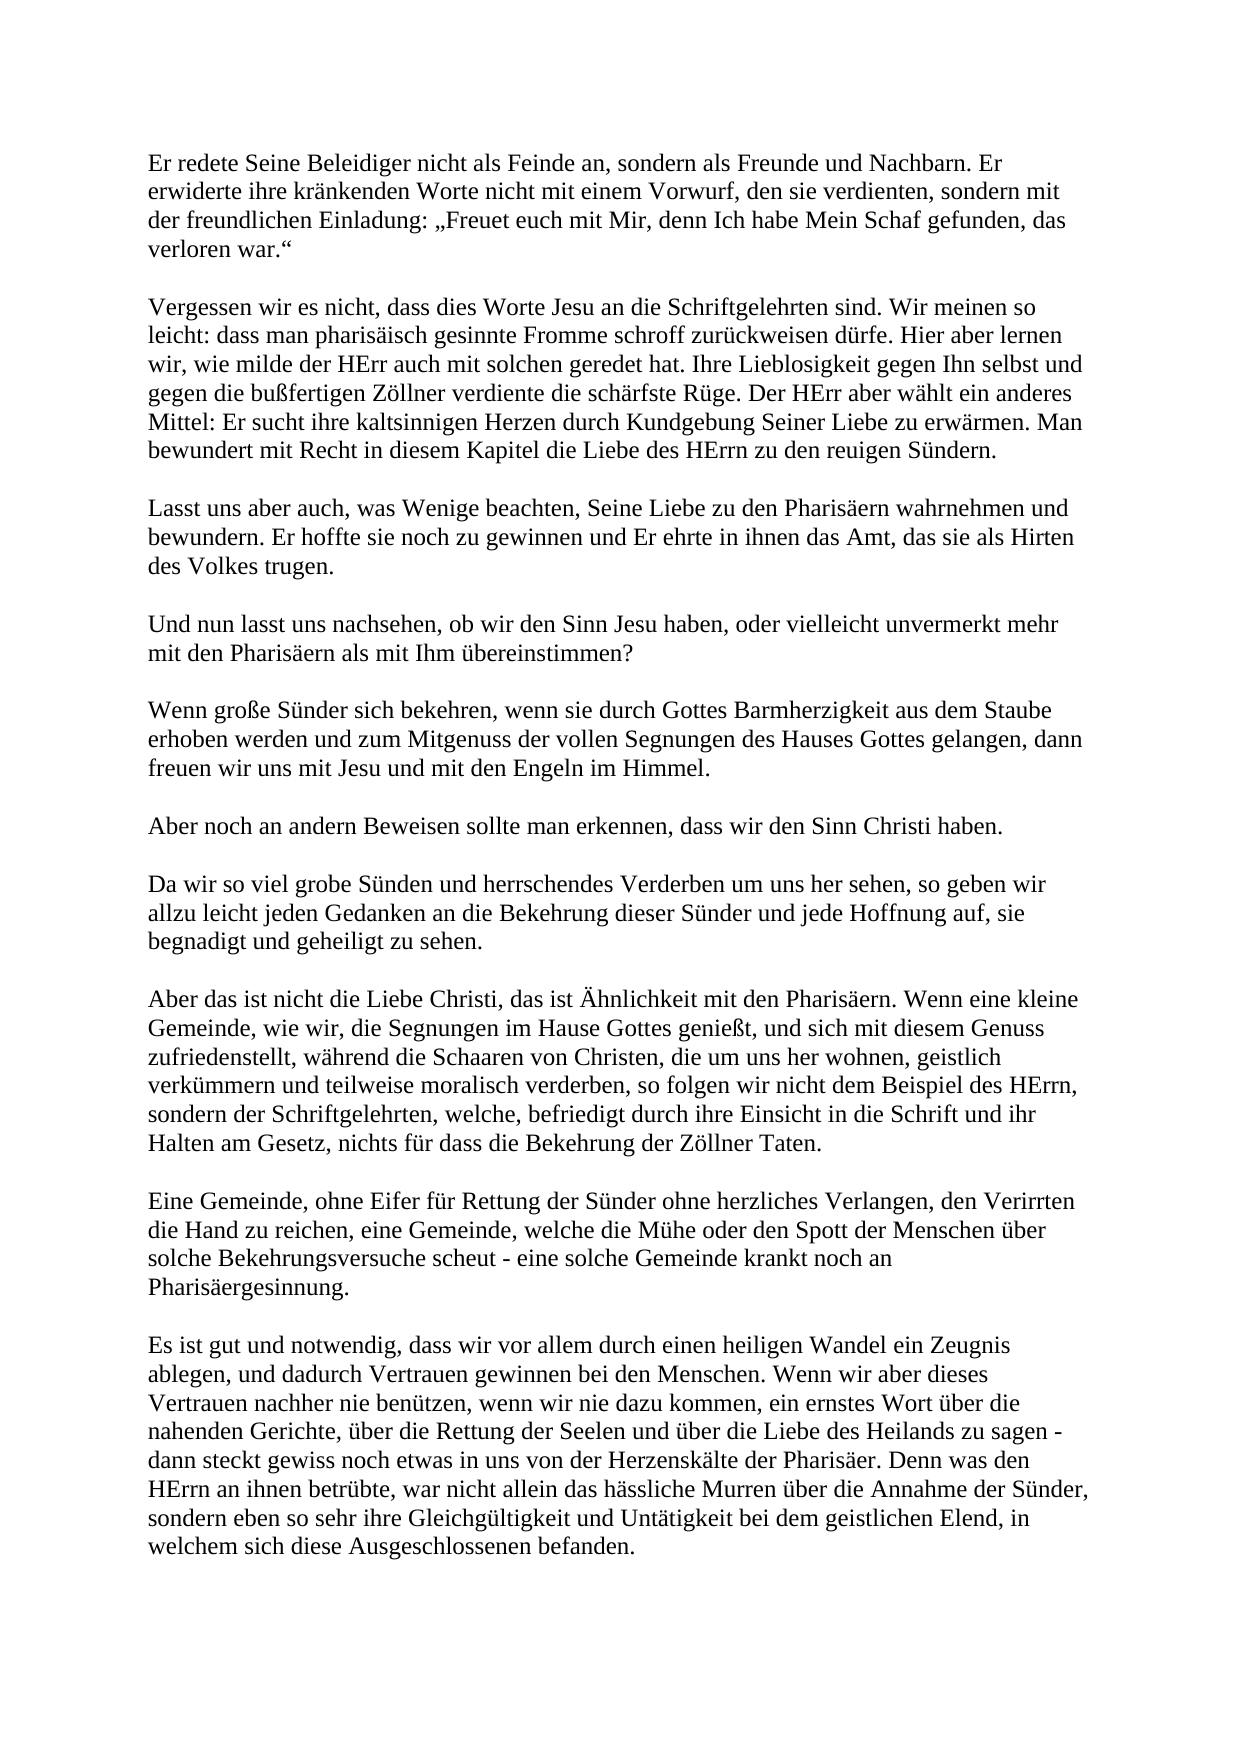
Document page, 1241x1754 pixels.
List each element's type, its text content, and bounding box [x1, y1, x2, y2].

text Da wir so viel grobe Sünden und herrschendes Verderben um uns her sehen, so geben wir allzu leicht jeden Gedanken an die Bekehrung dieser Sünder und jede Hoffnung auf, sie begnadigt und geheiligt zu sehen. [148, 869, 1093, 955]
text Und nun lasst uns nachsehen, ob wir den Sinn Jesu haben, oder vielleicht unvermerkt mehr mit den Pharisäern als mit Ihm übereinstimmen? [148, 609, 1093, 666]
text Es ist gut und notwendig, dass wir vor allem durch einen heiligen Wandel ein Zeugnis ablegen, und dadurch Vertrauen gewinnen bei den Menschen. Wenn wir aber dieses Vertrauen nachher nie benützen, wenn wir nie dazu kommen, ein ernstes Wort über die nahenden Gerichte, über die Rettung der Seelen und über die Liebe des Heilands zu sagen - dann steckt gewiss noch etwas in uns von der Herzenskälte der Pharisäer. Denn was den HErrn an ihnen betrübte, war nicht allein das hässliche Murren über die Annahme der Sünder, sondern eben so sehr ihre Gleichgültigkeit und Untätigkeit bei dem geistlichen Elend, in welchem sich diese Ausgeschlossenen befanden. [148, 1330, 1093, 1560]
text Eine Gemeinde, ohne Eifer für Rettung der Sünder ohne herzliches Verlangen, den Verirrten die Hand zu reichen, eine Gemeinde, welche die Mühe oder den Spott der Menschen über solche Bekehrungsversuche scheut - eine solche Gemeinde krankt noch an Pharisäergesinnung. [148, 1186, 1093, 1301]
text Vergessen wir es nicht, dass dies Worte Jesu an die Schriftgelehrten sind. Wir meinen so leicht: dass man pharisäisch gesinnte Fromme schroff zurückweisen dürfe. Hier aber lernen wir, wie milde der HErr auch mit solchen geredet hat. Ihre Lieblosigkeit gegen Ihn selbst und gegen die bußfertigen Zöllner verdiente die schärfste Rüge. Der HErr aber wählt ein anderes Mittel: Er sucht ihre kaltsinnigen Herzen durch Kundgebung Seiner Liebe zu erwärmen. Man bewundert mit Recht in diesem Kapitel die Liebe des HErrn zu den reuigen Sündern. [148, 292, 1093, 464]
text Aber noch an andern Beweisen sollte man erkennen, dass wir den Sinn Christi haben. [148, 811, 1093, 840]
text Wenn große Sünder sich bekehren, wenn sie durch Gottes Barmherzigkeit aus dem Staube erhoben werden und zum Mitgenuss der vollen Segnungen des Hauses Gottes gelangen, dann freuen wir uns mit Jesu und mit den Engeln im Himmel. [148, 696, 1093, 782]
text Aber das ist nicht die Liebe Christi, das ist Ähnlichkeit mit den Pharisäern. Wenn eine kleine Gemeinde, wie wir, die Segnungen im Hause Gottes genießt, und sich mit diesem Genuss zufriedenstellt, während die Schaaren von Christen, die um uns her wohnen, geistlich verkümmern und teilweise moralisch verderben, so folgen wir nicht dem Beispiel des HErrn, sondern der Schriftgelehrten, welche, befriedigt durch ihre Einsicht in die Schrift und ihr Halten am Gesetz, nichts für dass die Bekehrung der Zöllner Taten. [148, 984, 1093, 1157]
text Lasst uns aber auch, was Wenige beachten, Seine Liebe zu den Pharisäern wahrnehmen und bewundern. Er hoffte sie noch zu gewinnen und Er ehrte in ihnen das Amt, das sie als Hirten des Volkes trugen. [148, 493, 1093, 580]
text Er redete Seine Beleidiger nicht als Feinde an, sondern als Freunde und Nachbarn. Er erwiderte ihre kränkenden Worte nicht mit einem Vorwurf, den sie verdienten, sondern mit der freundlichen Einladung: „Freuet euch mit Mir, denn Ich habe Mein Schaf gefunden, das verloren war.“ [148, 148, 1093, 263]
